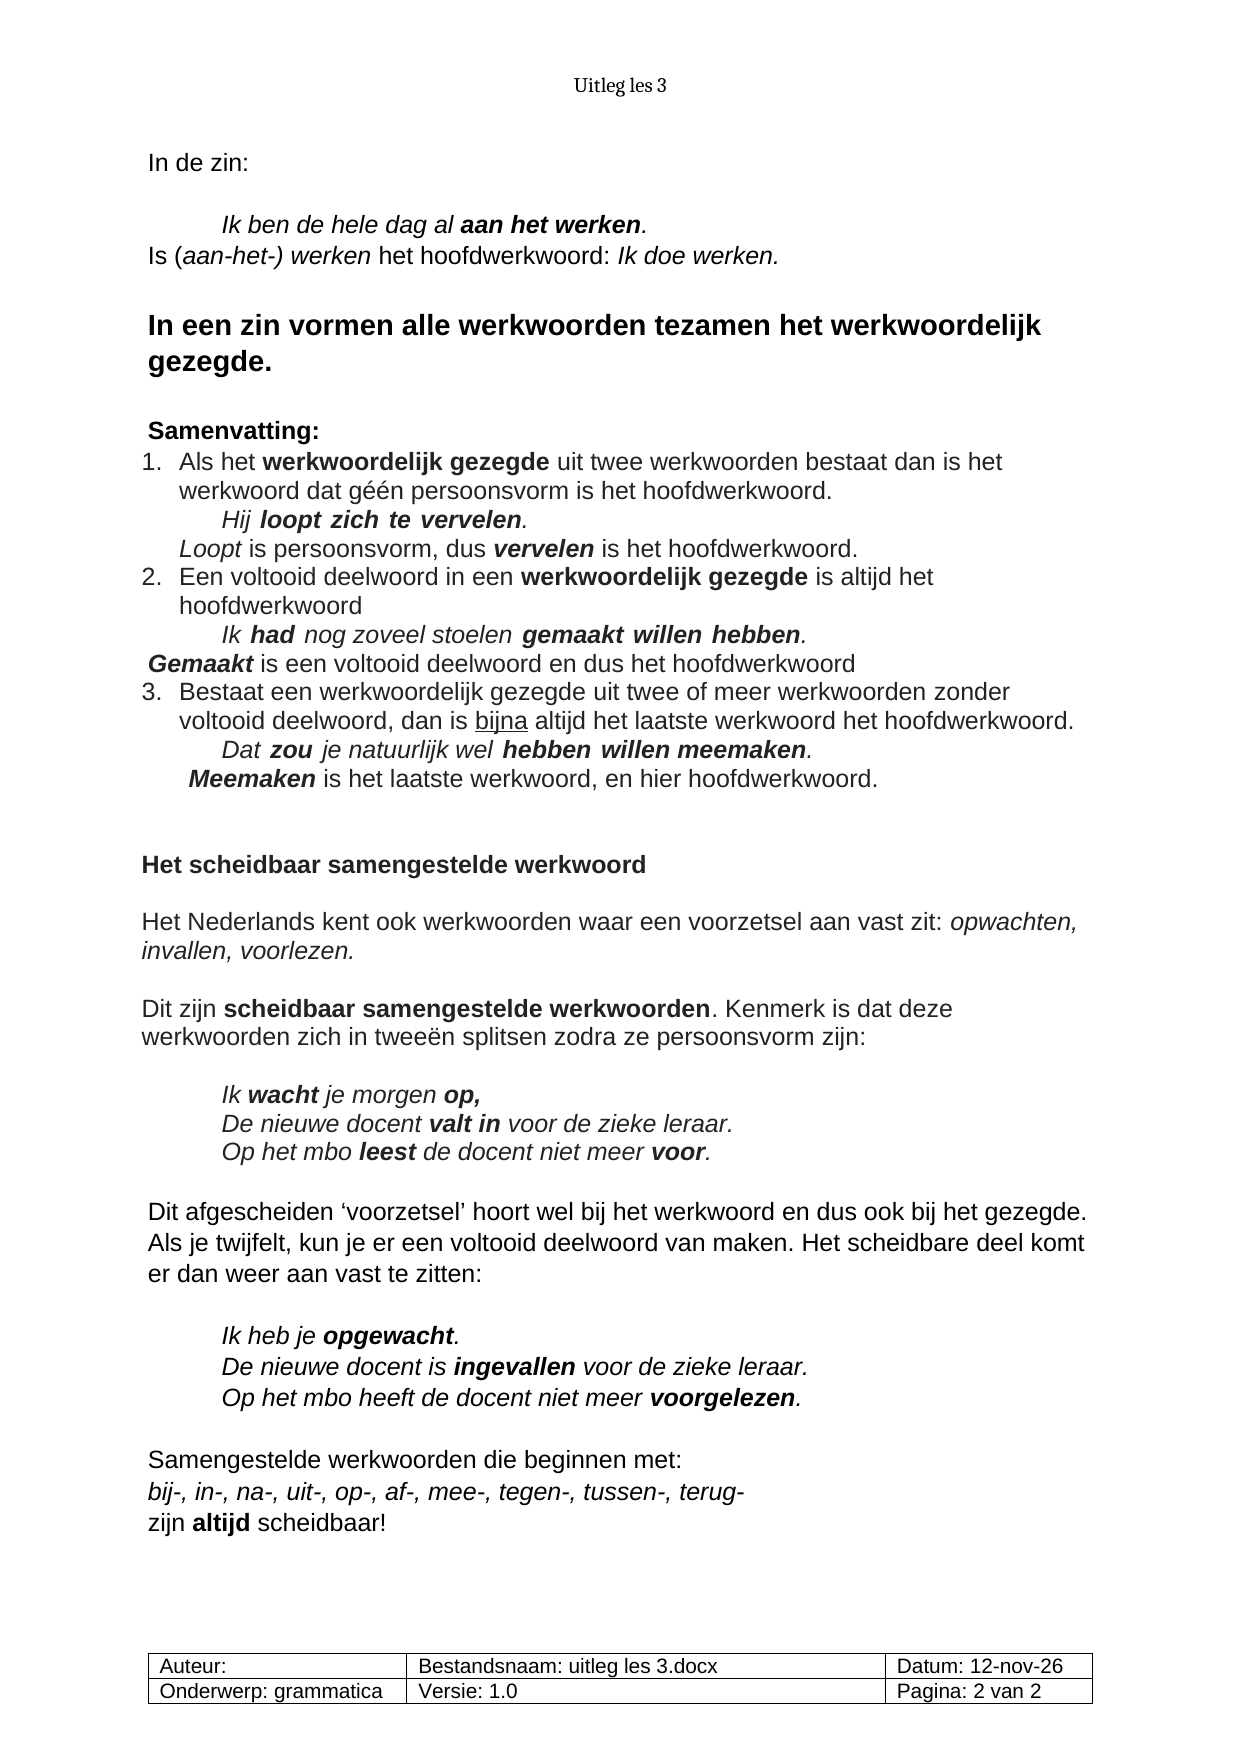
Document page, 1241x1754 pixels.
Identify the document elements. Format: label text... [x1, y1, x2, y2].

text Is (aan-het-) werken het hoofdwerkwoord: Ik doe werken. [148, 241, 1093, 269]
text Dit afgescheiden ‘voorzetsel’ hoort wel bij het werkwoord en dus ook bij het gezegde. [148, 1197, 1093, 1226]
text Het Nederlands kent ook werkwoorden waar een voorzetsel aan vast zit: opwachten, invallen, voorlezen. [141, 907, 1093, 965]
list Als het werkwoordelijk gezegde uit twee werkwoorden bestaat dan is het werkwoord dat géén persoonsvorm is het hoofdwerkwoord. [141, 447, 1093, 505]
text In een zin vormen alle werkwoorden tezamen het werkwoordelijk gezegde. [148, 308, 1093, 378]
text De nieuwe docent valt in voor de zieke leraar. [141, 1109, 1093, 1137]
list Een voltooid deelwoord in een werkwoordelijk gezegde is altijd het hoofdwerkwoord [141, 562, 1093, 620]
text De nieuwe docent is ingevallen voor de zieke leraar. [221, 1352, 1093, 1381]
text Op het mbo leest de docent niet meer voor. [141, 1137, 1093, 1166]
text Hij loopt zich te vervelen. [179, 505, 1093, 534]
text Dit zijn scheidbaar samengestelde werkwoorden. Kenmerk is dat deze werkwoorden zich in tweeën splitsen zodra ze persoonsvorm zijn: [141, 994, 1093, 1051]
list Bestaat een werkwoordelijk gezegde uit twee of meer werkwoorden zonder voltooid deelwoord, dan is bijna altijd het laatste werkwoord het hoofdwerkwoord. [141, 677, 1093, 735]
text Samenvatting: [148, 416, 1093, 445]
text bij-, in-, na-, uit-, op-, af-, mee-, tegen-, tussen-, terug- [148, 1477, 1093, 1505]
text zijn altijd scheidbaar! [148, 1508, 1093, 1536]
text Ik heb je opgewacht. [221, 1321, 1093, 1350]
text Loopt is persoonsvorm, dus vervelen is het hoofdwerkwoord. [179, 534, 1093, 562]
text Gemaakt is een voltooid deelwoord en dus het hoofdwerkwoord [148, 649, 1093, 677]
text Op het mbo heeft de docent niet meer voorgelezen. [221, 1383, 1093, 1412]
text Als je twijfelt, kun je er een voltooid deelwoord van maken. Het scheidbare deel komt er dan weer aan vast te zitten: [148, 1228, 1093, 1288]
text Dat zou je natuurlijk wel hebben willen meemaken. [179, 735, 1093, 764]
text Het scheidbaar samengestelde werkwoord [141, 850, 1093, 879]
text Ik ben de hele dag al aan het werken. [148, 210, 1093, 238]
text In de zin: [148, 148, 1093, 176]
text Ik wacht je morgen op, [141, 1080, 1093, 1109]
text Meemaken is het laatste werkwoord, en hier hoofdwerkwoord. [179, 764, 1093, 792]
text Samengestelde werkwoorden die beginnen met: [148, 1446, 1093, 1474]
text Ik had nog zoveel stoelen gemaakt willen hebben. [179, 620, 1093, 649]
